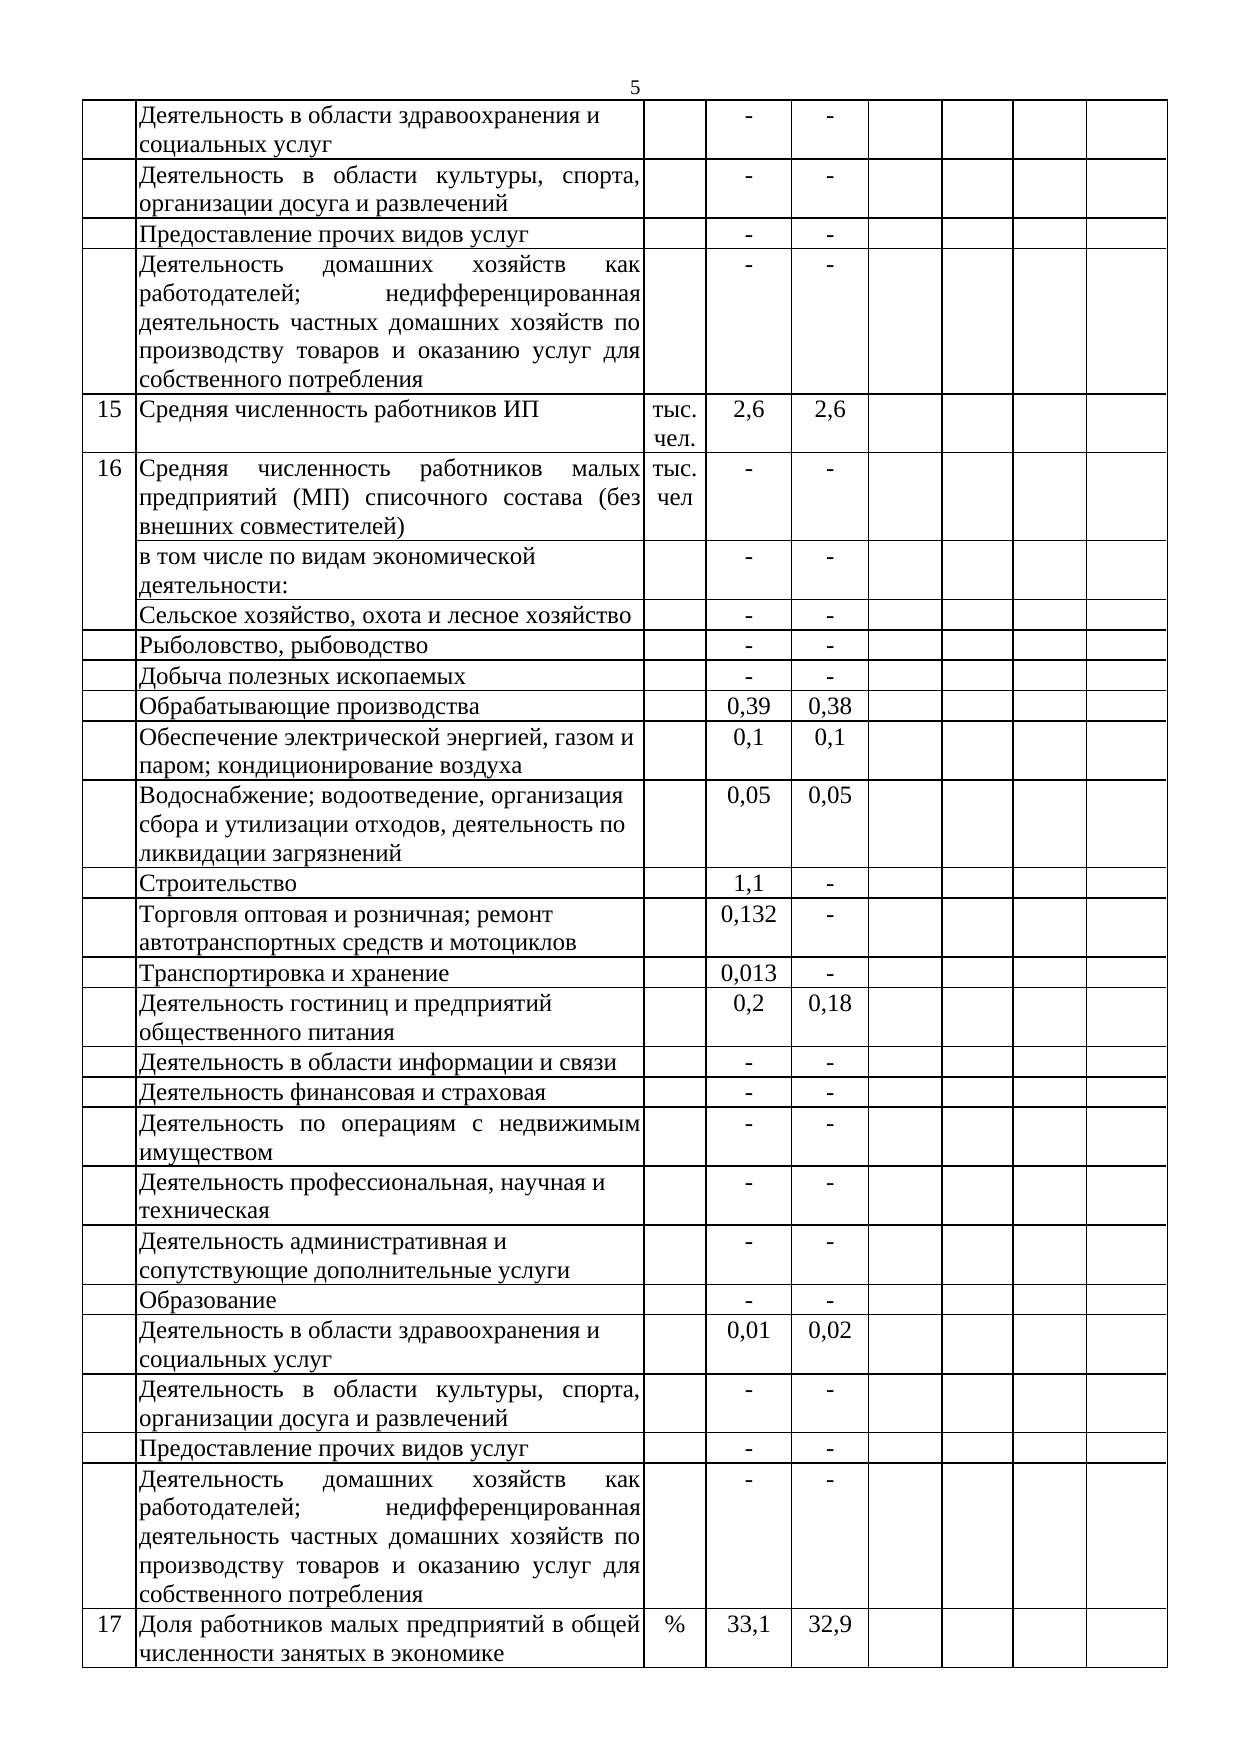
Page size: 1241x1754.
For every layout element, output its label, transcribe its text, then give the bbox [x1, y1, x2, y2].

table_cell [1014, 160, 1086, 217]
table_cell [869, 600, 941, 629]
table_cell [943, 541, 1012, 599]
table_cell [1087, 629, 1167, 659]
table_cell [1087, 897, 1167, 956]
table_cell [869, 101, 941, 158]
table_cell [1014, 988, 1086, 1046]
table_cell [1087, 987, 1167, 1046]
table_cell 0,01 [707, 1315, 791, 1373]
table_cell [645, 101, 705, 158]
table_cell Деятельность по операциям с недвижимым имуществом [137, 1108, 643, 1165]
table_cell [1014, 899, 1086, 956]
table_cell - [792, 541, 868, 599]
table_cell [645, 249, 705, 393]
table_cell в том числе по видам экономической деятельности: [137, 541, 643, 599]
table_cell Обеспечение электрической энергией, газом и паром; кондиционирование воздуха [137, 722, 643, 779]
table_cell [943, 453, 1012, 540]
table_cell [83, 1047, 135, 1076]
table_cell Транспортировка и хранение [137, 958, 643, 987]
table_cell - [707, 1108, 791, 1165]
table_cell Деятельность финансовая и страховая [137, 1078, 643, 1106]
table_cell [869, 1285, 941, 1314]
table_cell Доля работников малых предприятий в общей численности занятых в экономике [137, 1609, 643, 1667]
table_cell 32,9 [792, 1609, 868, 1667]
table_cell [83, 661, 135, 690]
table_cell Деятельность в области здравоохранения и социальных услуг [137, 101, 643, 158]
table_cell [943, 781, 1012, 867]
table_cell [83, 1315, 135, 1373]
table_cell [869, 541, 941, 599]
table_cell - [792, 1226, 868, 1283]
table_cell [1087, 690, 1167, 720]
table_cell [1014, 1315, 1086, 1373]
table_cell [1014, 101, 1086, 158]
table_cell [943, 1315, 1012, 1373]
table_cell [83, 1078, 135, 1106]
table_cell [645, 1047, 705, 1076]
table_cell [83, 101, 135, 158]
table_cell - [792, 1108, 868, 1165]
table_cell [943, 899, 1012, 956]
table_cell [869, 1108, 941, 1165]
table_cell [1087, 956, 1167, 987]
table_cell [1014, 661, 1086, 690]
table_cell [645, 1464, 705, 1607]
table_cell [645, 219, 705, 247]
table_cell [1014, 691, 1086, 720]
table_cell [1014, 631, 1086, 659]
table_cell - [707, 249, 791, 393]
table_cell - [707, 1285, 791, 1314]
table_cell [869, 1375, 941, 1432]
table_cell - [707, 101, 791, 158]
table_cell Деятельность домашних хозяйств как работодателей; недифференцированная деятельность частных домашних хозяйств по производству товаров и оказанию услуг для собственного потребления [137, 249, 643, 393]
table_cell [869, 1167, 941, 1224]
table_cell Водоснабжение; водоотведение, организация сбора и утилизации отходов, деятельность по ликвидации загрязнений [137, 781, 643, 867]
table_cell [645, 1433, 705, 1462]
table_cell Деятельность домашних хозяйств как работодателей; недифференцированная деятельность частных домашних хозяйств по производству товаров и оказанию услуг для собственного потребления [137, 1464, 643, 1607]
table_cell - [792, 1047, 868, 1076]
table_cell [645, 899, 705, 956]
table_cell 2,6 [707, 395, 791, 452]
table_cell [1087, 540, 1167, 599]
table_cell - [792, 249, 868, 393]
table_cell Деятельность в области культуры, спорта, организации досуга и развлечений [137, 1375, 643, 1432]
table_cell [943, 631, 1012, 659]
table_cell Деятельность административная и сопутствующие дополнительные услуги [137, 1226, 643, 1283]
table_cell [645, 868, 705, 897]
table_cell - [792, 1285, 868, 1314]
table_cell [645, 1375, 705, 1432]
table_cell - [792, 1078, 868, 1106]
table_cell Деятельность в области культуры, спорта, организации досуга и развлечений [137, 160, 643, 217]
table_cell [83, 249, 135, 393]
table_cell 0,39 [707, 691, 791, 720]
table_cell [1087, 393, 1167, 452]
table_cell [1014, 1108, 1086, 1165]
table_cell Добыча полезных ископаемых [137, 661, 643, 690]
table_cell 0,05 [707, 781, 791, 867]
table_cell [645, 691, 705, 720]
table_cell [1087, 1608, 1167, 1667]
table_cell [1014, 868, 1086, 897]
table_cell 0,132 [707, 899, 791, 956]
table_cell - [707, 1226, 791, 1283]
table_cell [943, 249, 1012, 393]
table_cell [645, 958, 705, 987]
table_cell Деятельность в области здравоохранения и социальных услуг [137, 1315, 643, 1373]
table_cell [943, 661, 1012, 690]
table_cell [869, 868, 941, 897]
table_cell [869, 453, 941, 540]
table_cell [83, 1433, 135, 1462]
table_cell 0,013 [707, 958, 791, 987]
table_cell [1014, 1464, 1086, 1607]
table_cell [943, 1226, 1012, 1283]
table_cell [83, 988, 135, 1046]
table_cell [869, 661, 941, 690]
table_cell Средняя численность работников малых предприятий (МП) списочного состава (без внешних совместителей) [137, 453, 643, 540]
table_cell - [792, 661, 868, 690]
table_cell [83, 958, 135, 987]
table_cell [1014, 1609, 1086, 1667]
table_cell Предоставление прочих видов услуг [137, 1433, 643, 1462]
table_cell [1087, 101, 1167, 158]
table_cell [943, 988, 1012, 1046]
table_cell [943, 1433, 1012, 1462]
table_cell - [707, 1167, 791, 1224]
table_cell 0,1 [707, 722, 791, 779]
table_cell 2,6 [792, 395, 868, 452]
table_cell [83, 1464, 135, 1607]
table_cell [1014, 1375, 1086, 1432]
table_cell [1014, 781, 1086, 867]
table_cell [869, 988, 941, 1046]
table_cell [1087, 217, 1167, 247]
table_cell - [792, 453, 868, 540]
table_cell [943, 958, 1012, 987]
table_cell - [792, 899, 868, 956]
table_cell [1087, 1165, 1167, 1224]
table_cell Рыболовство, рыбоводство [137, 631, 643, 659]
table_cell Образование [137, 1285, 643, 1314]
table_cell [83, 1285, 135, 1314]
table_cell - [707, 1464, 791, 1607]
table_cell [869, 691, 941, 720]
table_cell 33,1 [707, 1609, 791, 1667]
table_cell 0,05 [792, 781, 868, 867]
table_cell - [792, 101, 868, 158]
table_cell Сельское хозяйство, охота и лесное хозяйство [137, 600, 643, 629]
table_cell [1014, 1047, 1086, 1076]
table_cell тыс. чел. [645, 395, 705, 452]
table_cell тыс. чел [645, 453, 705, 540]
table_cell - [707, 160, 791, 217]
table_cell [869, 1464, 941, 1607]
table_cell - [707, 1047, 791, 1076]
table_cell - [792, 600, 868, 629]
table_cell [1014, 541, 1086, 599]
table_cell [83, 691, 135, 720]
table_cell [1014, 219, 1086, 247]
table_cell [1014, 600, 1086, 629]
table_cell 0,1 [792, 722, 868, 779]
table_cell Торговля оптовая и розничная; ремонт автотранспортных средств и мотоциклов [137, 899, 643, 956]
table_cell [645, 988, 705, 1046]
table_cell [645, 1167, 705, 1224]
table_cell [1014, 958, 1086, 987]
table_cell [943, 101, 1012, 158]
table_cell - [707, 453, 791, 540]
table_cell - [792, 868, 868, 897]
table_cell 17 [83, 1609, 135, 1667]
table_cell [83, 160, 135, 217]
table_cell Обрабатывающие производства [137, 691, 643, 720]
table_cell [943, 1078, 1012, 1106]
table_cell [869, 631, 941, 659]
table_cell - [792, 1464, 868, 1607]
table_cell [1087, 1314, 1167, 1373]
table_cell [645, 722, 705, 779]
table_cell [869, 1433, 941, 1462]
table_cell [869, 1609, 941, 1667]
table_cell [645, 541, 705, 599]
table_cell - [707, 1078, 791, 1106]
table_cell - [707, 631, 791, 659]
table_cell [869, 899, 941, 956]
table_cell [83, 899, 135, 956]
table_cell - [792, 219, 868, 247]
table_cell - [707, 600, 791, 629]
table_cell [1014, 1078, 1086, 1106]
table_cell [943, 1108, 1012, 1165]
table_cell [943, 1375, 1012, 1432]
table_cell [943, 1285, 1012, 1314]
table_cell [1087, 452, 1167, 540]
table_cell [943, 1167, 1012, 1224]
table_cell [869, 249, 941, 393]
table_cell [1087, 779, 1167, 867]
table_cell [869, 958, 941, 987]
table_cell [83, 1226, 135, 1283]
table_cell [943, 1609, 1012, 1667]
table_cell [1014, 1167, 1086, 1224]
table_cell - [792, 160, 868, 217]
table_cell 0,38 [792, 691, 868, 720]
table_cell Средняя численность работников ИП [137, 395, 643, 452]
table_cell 0,2 [707, 988, 791, 1046]
table_cell [1087, 1432, 1167, 1462]
table_cell [869, 160, 941, 217]
table_cell [1014, 1433, 1086, 1462]
table_cell 0,18 [792, 988, 868, 1046]
table_cell [943, 868, 1012, 897]
table_cell 1,1 [707, 868, 791, 897]
table_cell [1087, 659, 1167, 690]
table_cell Предоставление прочих видов услуг [137, 219, 643, 247]
table_cell [1087, 1224, 1167, 1283]
table_cell [1014, 722, 1086, 779]
table_cell - [707, 219, 791, 247]
table_cell - [792, 1375, 868, 1432]
table_cell [83, 781, 135, 867]
table_cell [83, 1167, 135, 1224]
table_cell [645, 781, 705, 867]
table_cell [943, 219, 1012, 247]
table_cell [645, 1315, 705, 1373]
table_cell [869, 395, 941, 452]
table_cell [645, 600, 705, 629]
table_cell [869, 1047, 941, 1076]
table_cell [83, 1108, 135, 1165]
table_cell [943, 691, 1012, 720]
table_cell Деятельность профессиональная, научная и техническая [137, 1167, 643, 1224]
table_cell [1087, 1462, 1167, 1607]
table_cell - [792, 631, 868, 659]
table_cell [1087, 1076, 1167, 1106]
table_cell [943, 160, 1012, 217]
table_cell [83, 868, 135, 897]
table_cell [943, 395, 1012, 452]
table_cell - [792, 958, 868, 987]
table_cell [645, 661, 705, 690]
table_cell [83, 722, 135, 779]
table_cell [1014, 395, 1086, 452]
table_cell % [645, 1609, 705, 1667]
table_cell Деятельность в области информации и связи [137, 1047, 643, 1076]
table_cell [83, 219, 135, 247]
table_cell [869, 781, 941, 867]
table_cell [1087, 1106, 1167, 1165]
table_cell [869, 219, 941, 247]
table_cell - [792, 1433, 868, 1462]
table_cell 16 [83, 453, 135, 629]
table_cell [1087, 1284, 1167, 1314]
table_cell 0,02 [792, 1315, 868, 1373]
table_cell [645, 1226, 705, 1283]
table_cell - [707, 541, 791, 599]
table_cell [645, 1078, 705, 1106]
table_cell [645, 160, 705, 217]
table_cell [869, 1315, 941, 1373]
table_cell [869, 1078, 941, 1106]
table_cell Строительство [137, 868, 643, 897]
table_cell [1087, 599, 1167, 629]
table_cell [1014, 1285, 1086, 1314]
table_cell [1087, 867, 1167, 897]
table_cell [1087, 1046, 1167, 1076]
table_cell [1014, 453, 1086, 540]
table_cell - [792, 1167, 868, 1224]
table_cell [1087, 1373, 1167, 1432]
table_cell [83, 1375, 135, 1432]
table_cell 15 [83, 395, 135, 452]
table_cell - [707, 1375, 791, 1432]
table_cell [1014, 249, 1086, 393]
table_cell [943, 1464, 1012, 1607]
table_cell [943, 600, 1012, 629]
table_cell [1087, 720, 1167, 779]
table_cell [1014, 1226, 1086, 1283]
table_cell [645, 1108, 705, 1165]
table_cell [943, 722, 1012, 779]
table_cell - [707, 1433, 791, 1462]
table_cell [869, 1226, 941, 1283]
table_cell [1087, 158, 1167, 217]
table_cell - [707, 661, 791, 690]
table_cell [645, 631, 705, 659]
table_cell [83, 631, 135, 659]
table_cell [943, 1047, 1012, 1076]
table_cell Деятельность гостиниц и предприятий общественного питания [137, 988, 643, 1046]
table_cell [645, 1285, 705, 1314]
table_cell [1087, 248, 1167, 393]
table_cell [869, 722, 941, 779]
